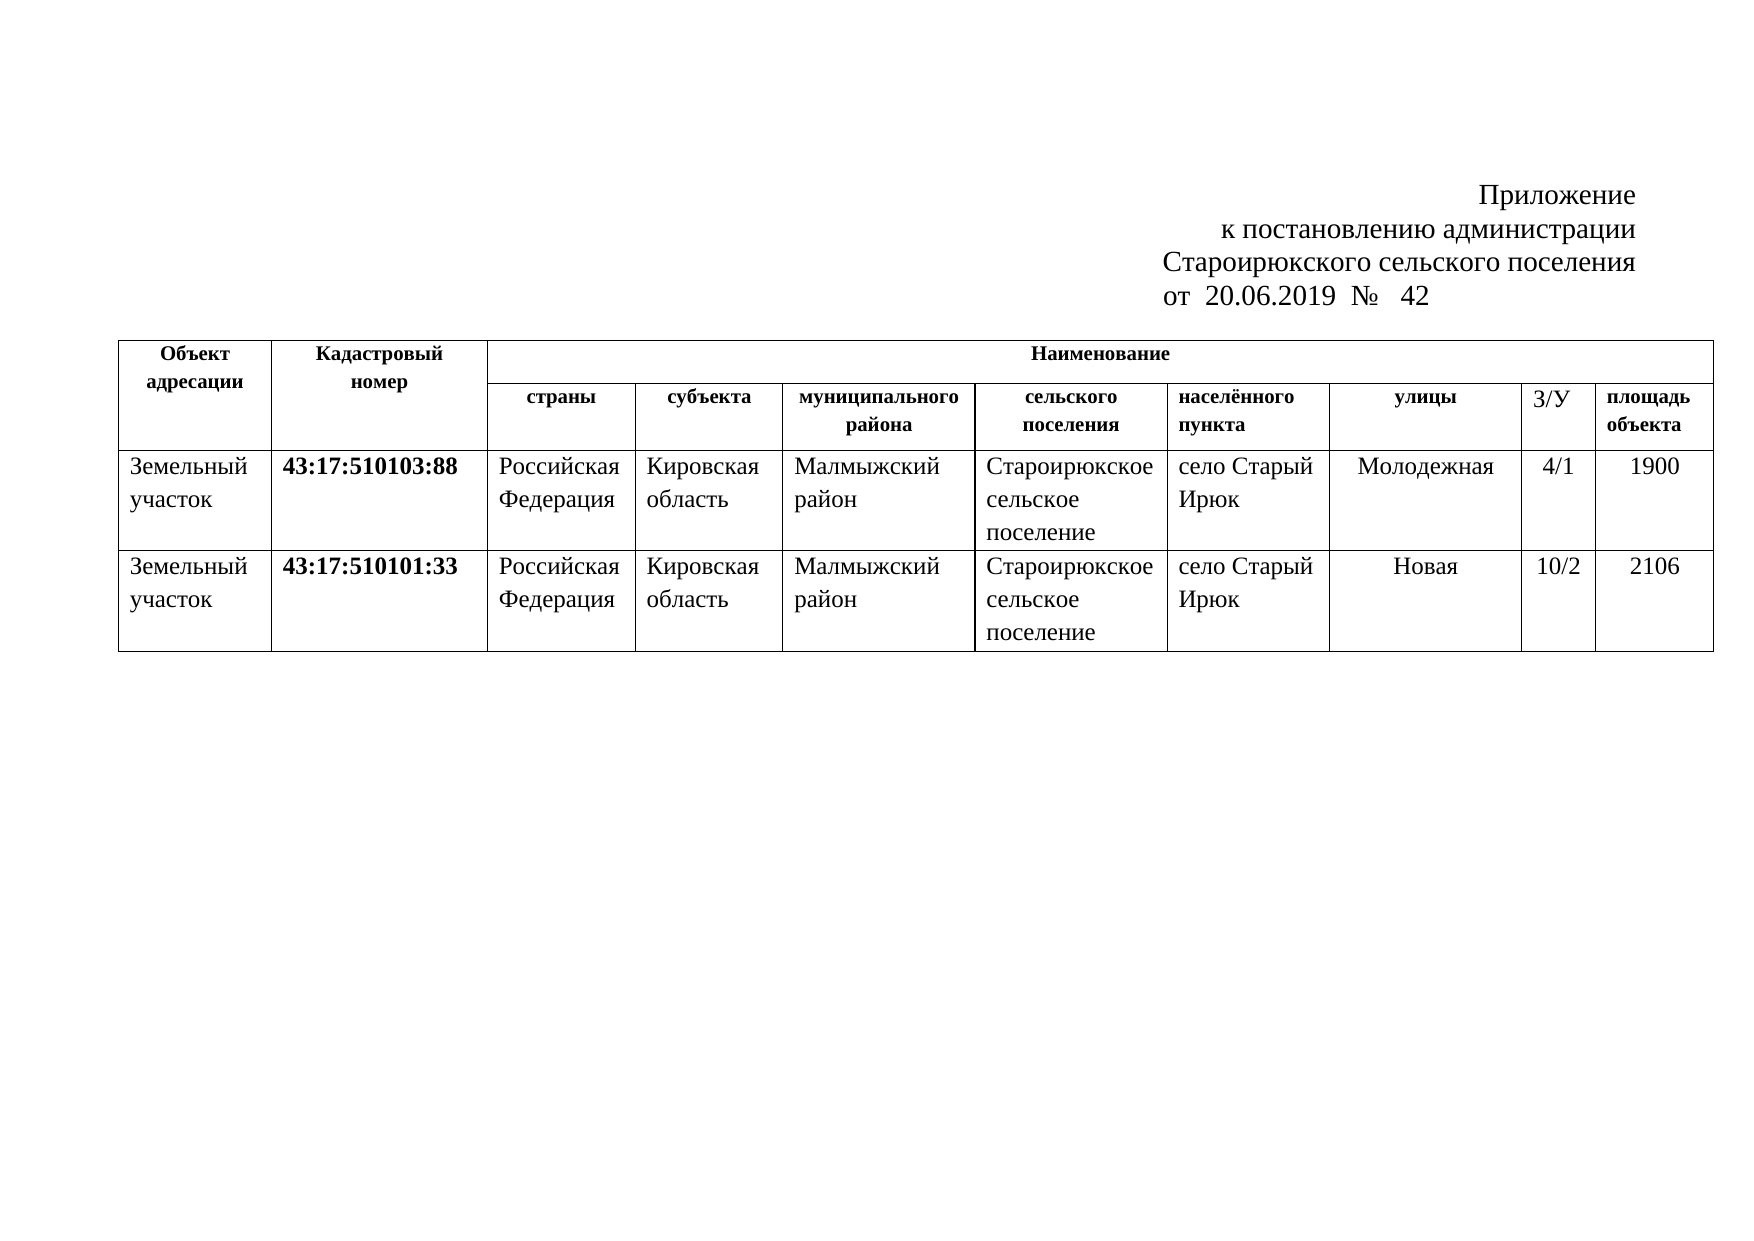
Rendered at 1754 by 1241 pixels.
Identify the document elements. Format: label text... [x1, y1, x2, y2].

text к постановлению администрации [118, 211, 1636, 244]
table_cell 4/1 [1522, 451, 1595, 550]
table_cell Земельный участок [119, 551, 271, 651]
table_cell Староирюкское сельское поселение [976, 551, 1167, 651]
table_cell Малмыжский район [783, 451, 974, 550]
table_header Наименование [488, 341, 1713, 383]
table_header Кадастровый номер [272, 341, 487, 450]
table_cell 43:17:510101:33 [272, 551, 487, 651]
table_cell Новая [1330, 551, 1521, 651]
table_cell 1900 [1596, 451, 1713, 550]
table_cell село Старый Ирюк [1168, 451, 1329, 550]
table_cell площадь объекта [1596, 384, 1713, 450]
table_cell муниципального района [783, 384, 974, 450]
table_cell З/У [1522, 384, 1595, 450]
table_cell Кировская область [636, 551, 782, 651]
table_cell 43:17:510103:88 [272, 451, 487, 550]
table_cell улицы [1330, 384, 1521, 450]
table_cell 10/2 [1522, 551, 1595, 651]
table_cell Российская Федерация [488, 451, 635, 550]
table_cell Земельный участок [119, 451, 271, 550]
table_cell Российская Федерация [488, 551, 635, 651]
table_cell сельского поселения [976, 384, 1167, 450]
text Приложение [118, 177, 1636, 211]
text от 20.06.2019 № 42 [118, 278, 1636, 311]
table_cell Староирюкское сельское поселение [976, 451, 1167, 550]
table_cell Малмыжский район [783, 551, 974, 651]
text Староирюкского сельского поселения [118, 244, 1636, 278]
table_header Объект адресации [119, 341, 271, 450]
table_cell страны [488, 384, 635, 450]
table_cell субъекта [636, 384, 782, 450]
table_cell 2106 [1596, 551, 1713, 651]
table_cell село Старый Ирюк [1168, 551, 1329, 651]
table_cell Кировская область [636, 451, 782, 550]
table_cell Молодежная [1330, 451, 1521, 550]
table_cell населённого пункта [1168, 384, 1329, 450]
